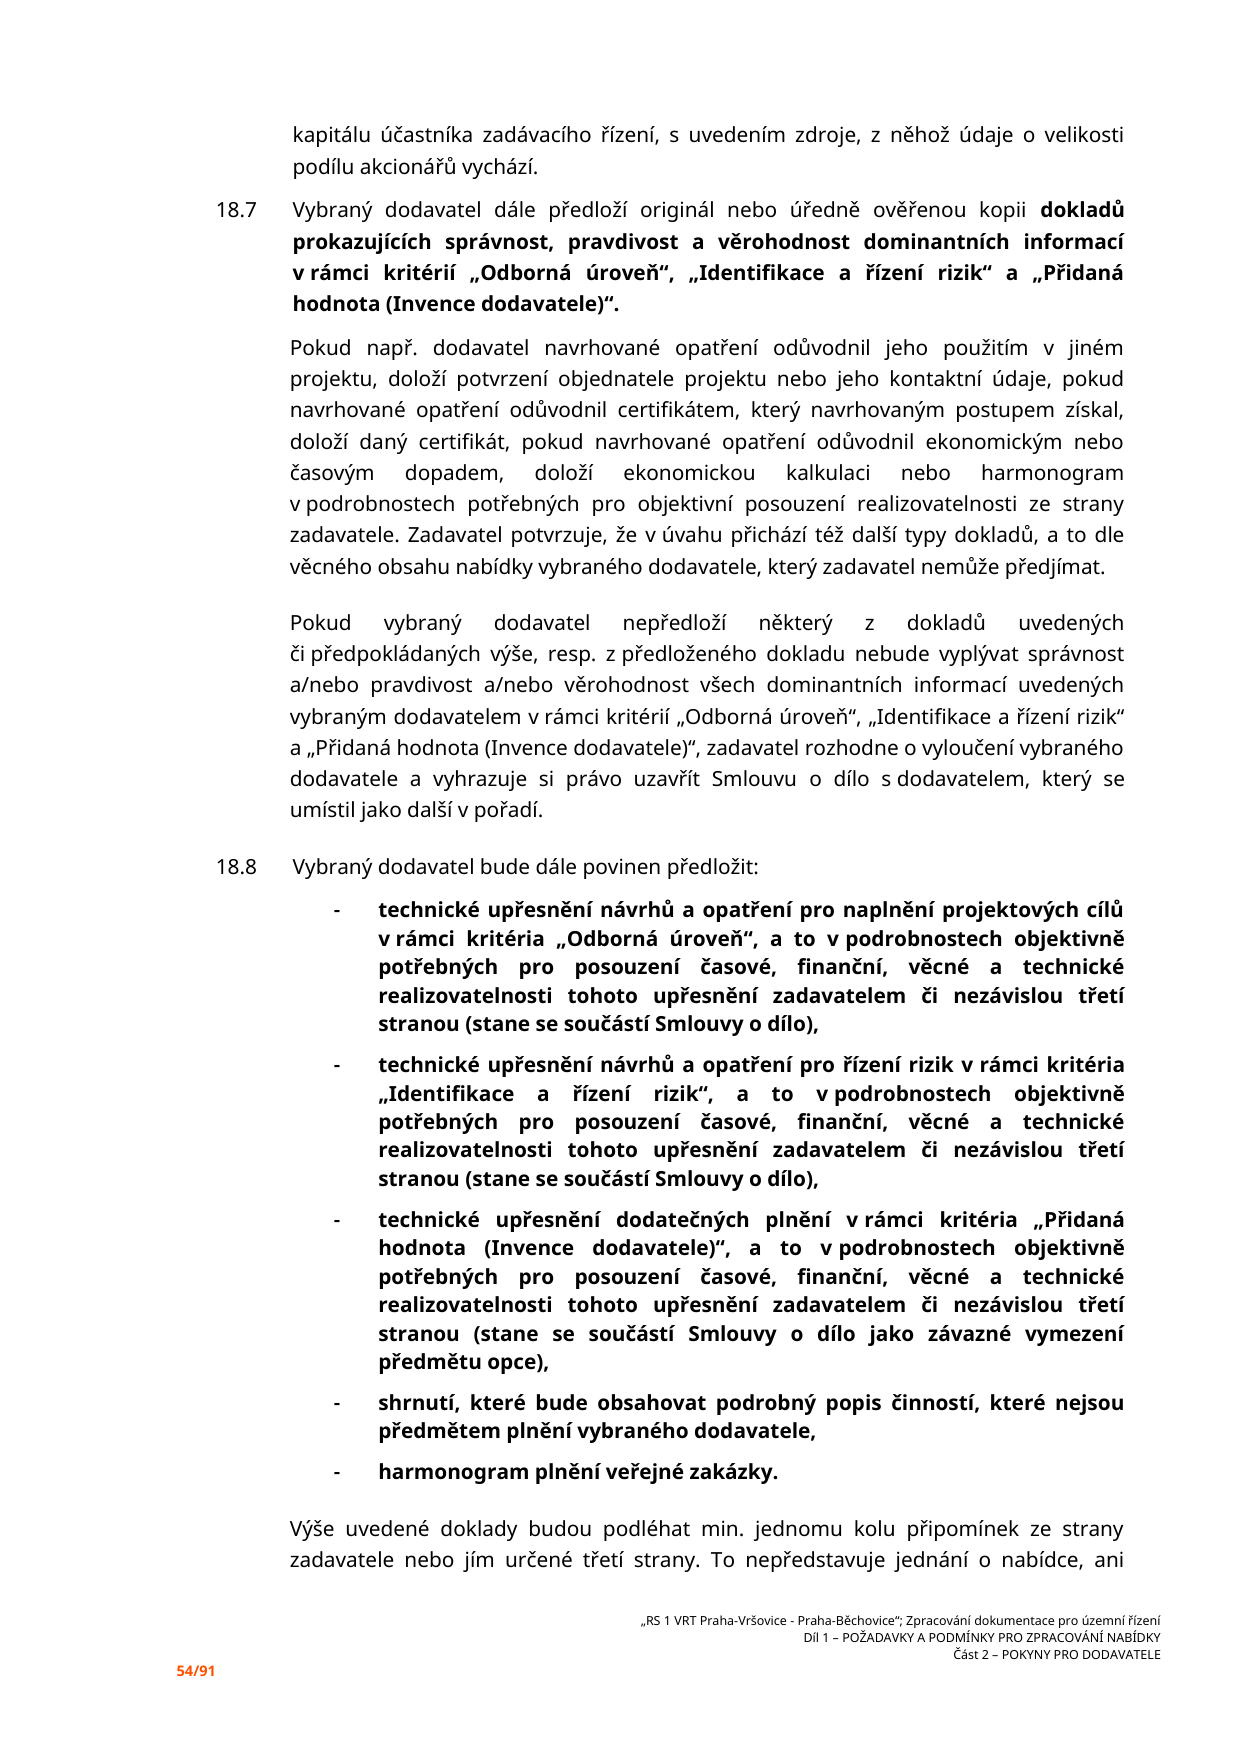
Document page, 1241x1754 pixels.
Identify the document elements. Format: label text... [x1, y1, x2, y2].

text Vybraný dodavatel dále předloží originál nebo úředně ověřenou kopii dokladů prokazujících správnost, pravdivost a věrohodnost dominantních informací v rámci kritérií „Odborná úroveň“, „Identifikace a řízení rizik“ a „Přidaná hodnota (Invence dodavatele)“. [216, 196, 1125, 318]
list shrnutí, které bude obsahovat podrobný popis činností, které nejsou předmětem plnění vybraného dodavatele, [334, 1388, 1125, 1445]
list technické upřesnění návrhů a opatření pro naplnění projektových cílů v rámci kritéria „Odborná úroveň“, a to v podrobnostech objektivně potřebných pro posouzení časové, finanční, věcné a technické realizovatelnosti tohoto upřesnění zadavatelem či nezávislou třetí stranou (stane se součástí Smlouvy o dílo), [334, 896, 1125, 1038]
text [216, 121, 1125, 180]
text Pokud např. dodavatel navrhované opatření odůvodnil jeho použitím v jiném projektu, doloží potvrzení objednatele projektu nebo jeho kontaktní údaje, pokud navrhované opatření odůvodnil certifikátem, který navrhovaným postupem získal, doloží daný certifikát, pokud navrhované opatření odůvodnil ekonomickým nebo časovým dopadem, doloží ekonomickou kalkulaci nebo harmonogram v podrobnostech potřebných pro objektivní posouzení realizovatelnosti ze strany zadavatele. Zadavatel potvrzuje, že v úvahu přichází též další typy dokladů, a to dle věcného obsahu nabídky vybraného dodavatele, který zadavatel nemůže předjímat. [289, 333, 1125, 580]
list harmonogram plnění veřejné zakázky. [334, 1457, 1125, 1486]
text Vybraný dodavatel bude dále povinen předložit: [216, 852, 1125, 880]
list technické upřesnění dodatečných plnění v rámci kritéria „Přidaná hodnota (Invence dodavatele)“, a to v podrobnostech objektivně potřebných pro posouzení časové, finanční, věcné a technické realizovatelnosti tohoto upřesnění zadavatelem či nezávislou třetí stranou (stane se součástí Smlouvy o dílo jako závazné vymezení předmětu opce), [334, 1205, 1125, 1376]
text Pokud vybraný dodavatel nepředloží některý z dokladů uvedených či předpokládaných výše, resp. z předloženého dokladu nebude vyplývat správnost a/nebo pravdivost a/nebo věrohodnost všech dominantních informací uvedených vybraným dodavatelem v rámci kritérií „Odborná úroveň“, „Identifikace a řízení rizik“ a „Přidaná hodnota (Invence dodavatele)“, zadavatel rozhodne o vyloučení vybraného dodavatele a vyhrazuje si právo uzavřít Smlouvu o dílo s dodavatelem, který se umístil jako další v pořadí. [289, 608, 1125, 824]
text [289, 1514, 1125, 1574]
list technické upřesnění návrhů a opatření pro řízení rizik v rámci kritéria „Identifikace a řízení rizik“, a to v podrobnostech objektivně potřebných pro posouzení časové, finanční, věcné a technické realizovatelnosti tohoto upřesnění zadavatelem či nezávislou třetí stranou (stane se součástí Smlouvy o dílo), [334, 1050, 1125, 1192]
